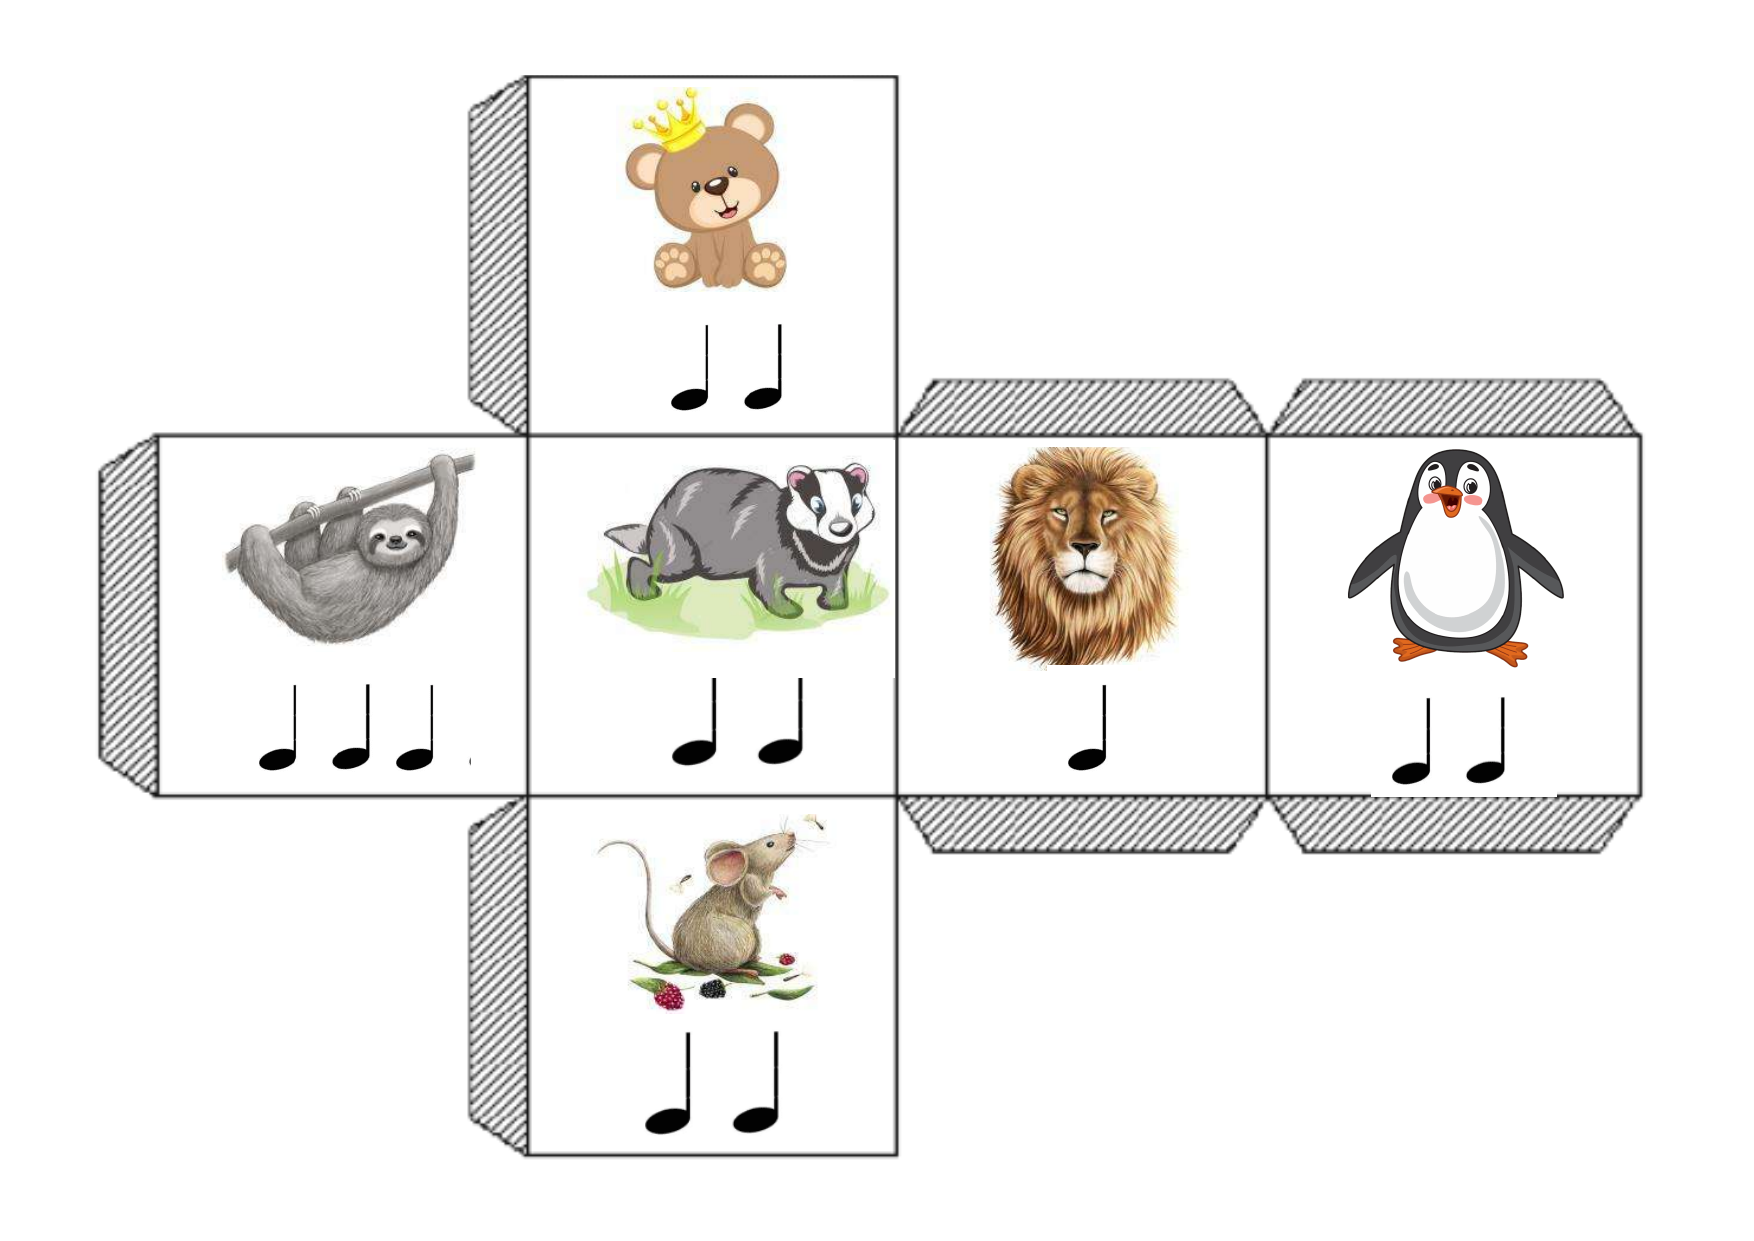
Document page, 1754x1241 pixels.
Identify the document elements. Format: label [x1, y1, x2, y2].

picture [75, 75, 1655, 1166]
